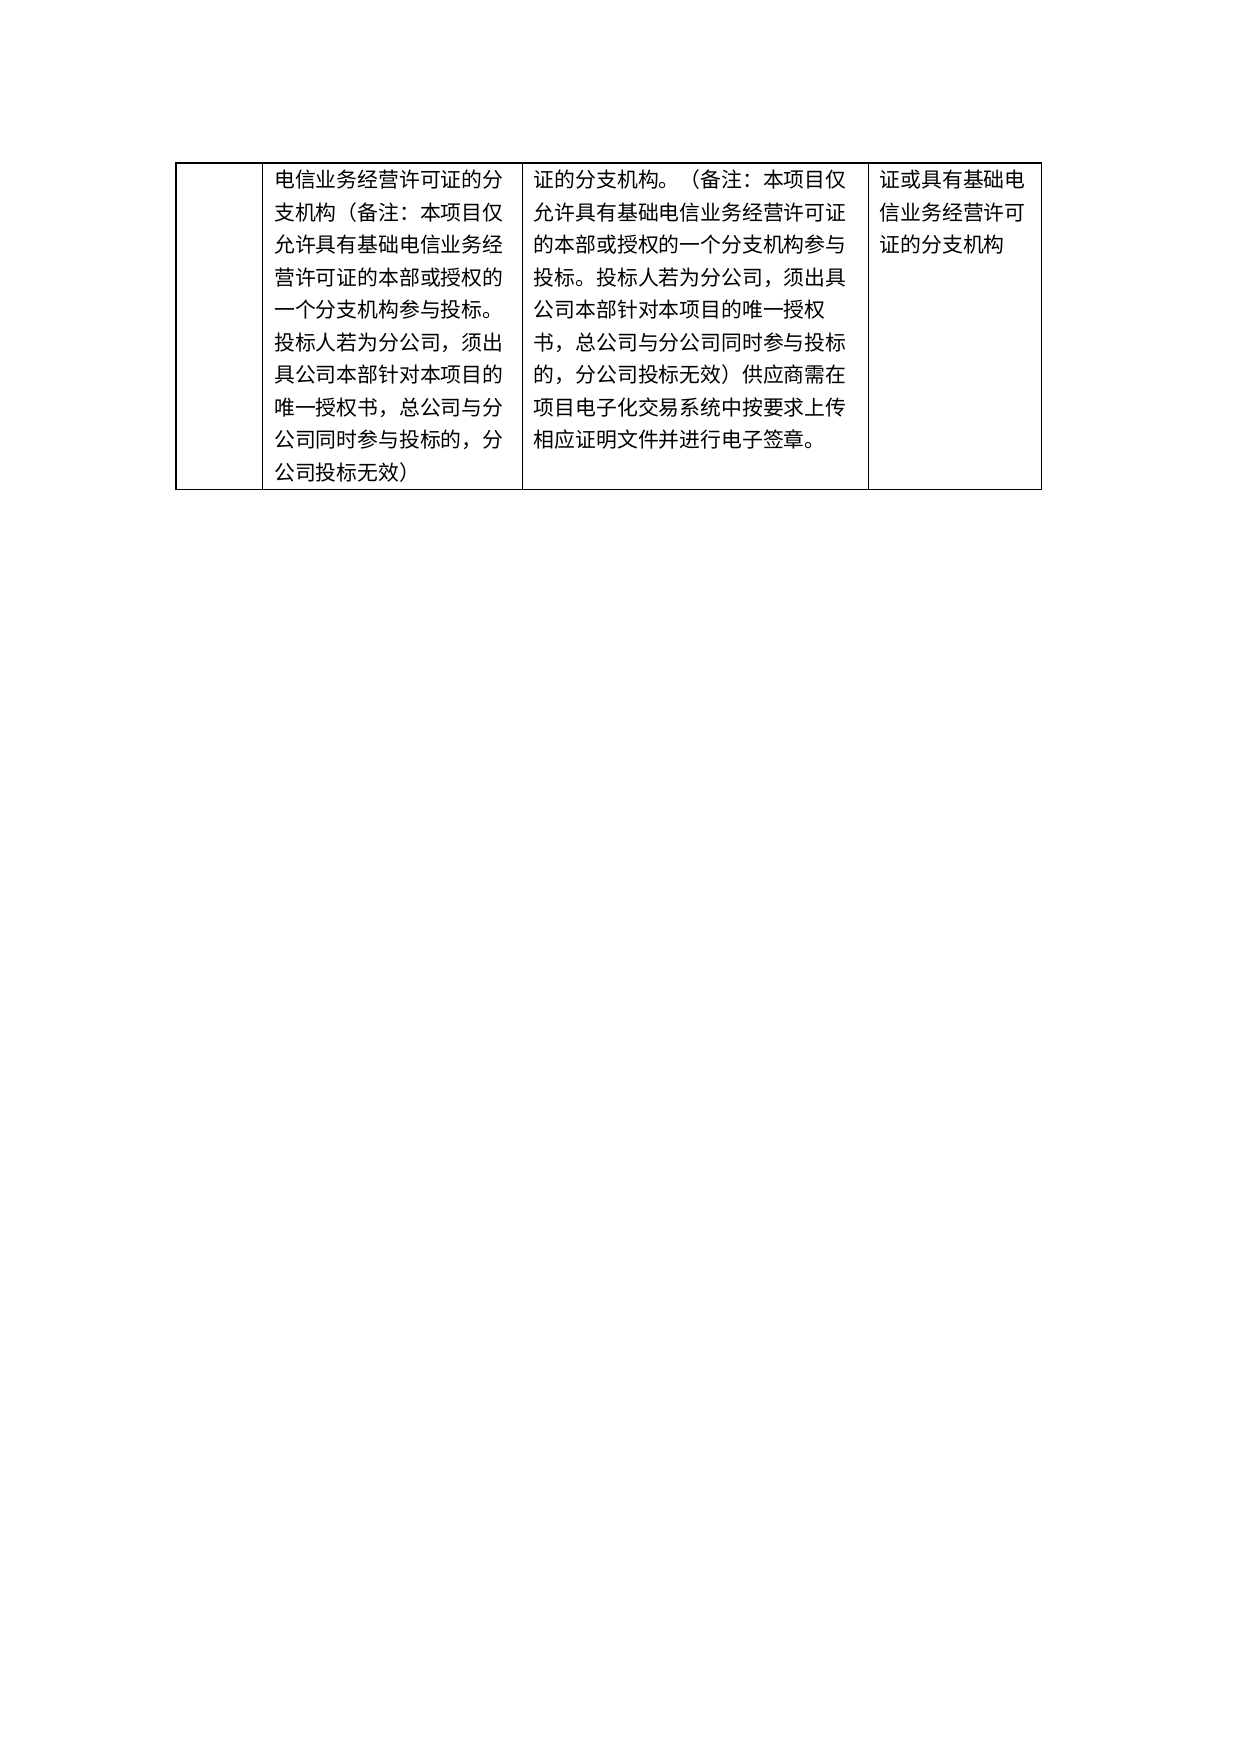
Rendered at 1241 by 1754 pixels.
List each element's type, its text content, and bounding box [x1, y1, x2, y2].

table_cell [523, 164, 868, 488]
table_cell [869, 164, 1041, 488]
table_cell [263, 164, 522, 488]
table_cell 2 [177, 164, 262, 488]
